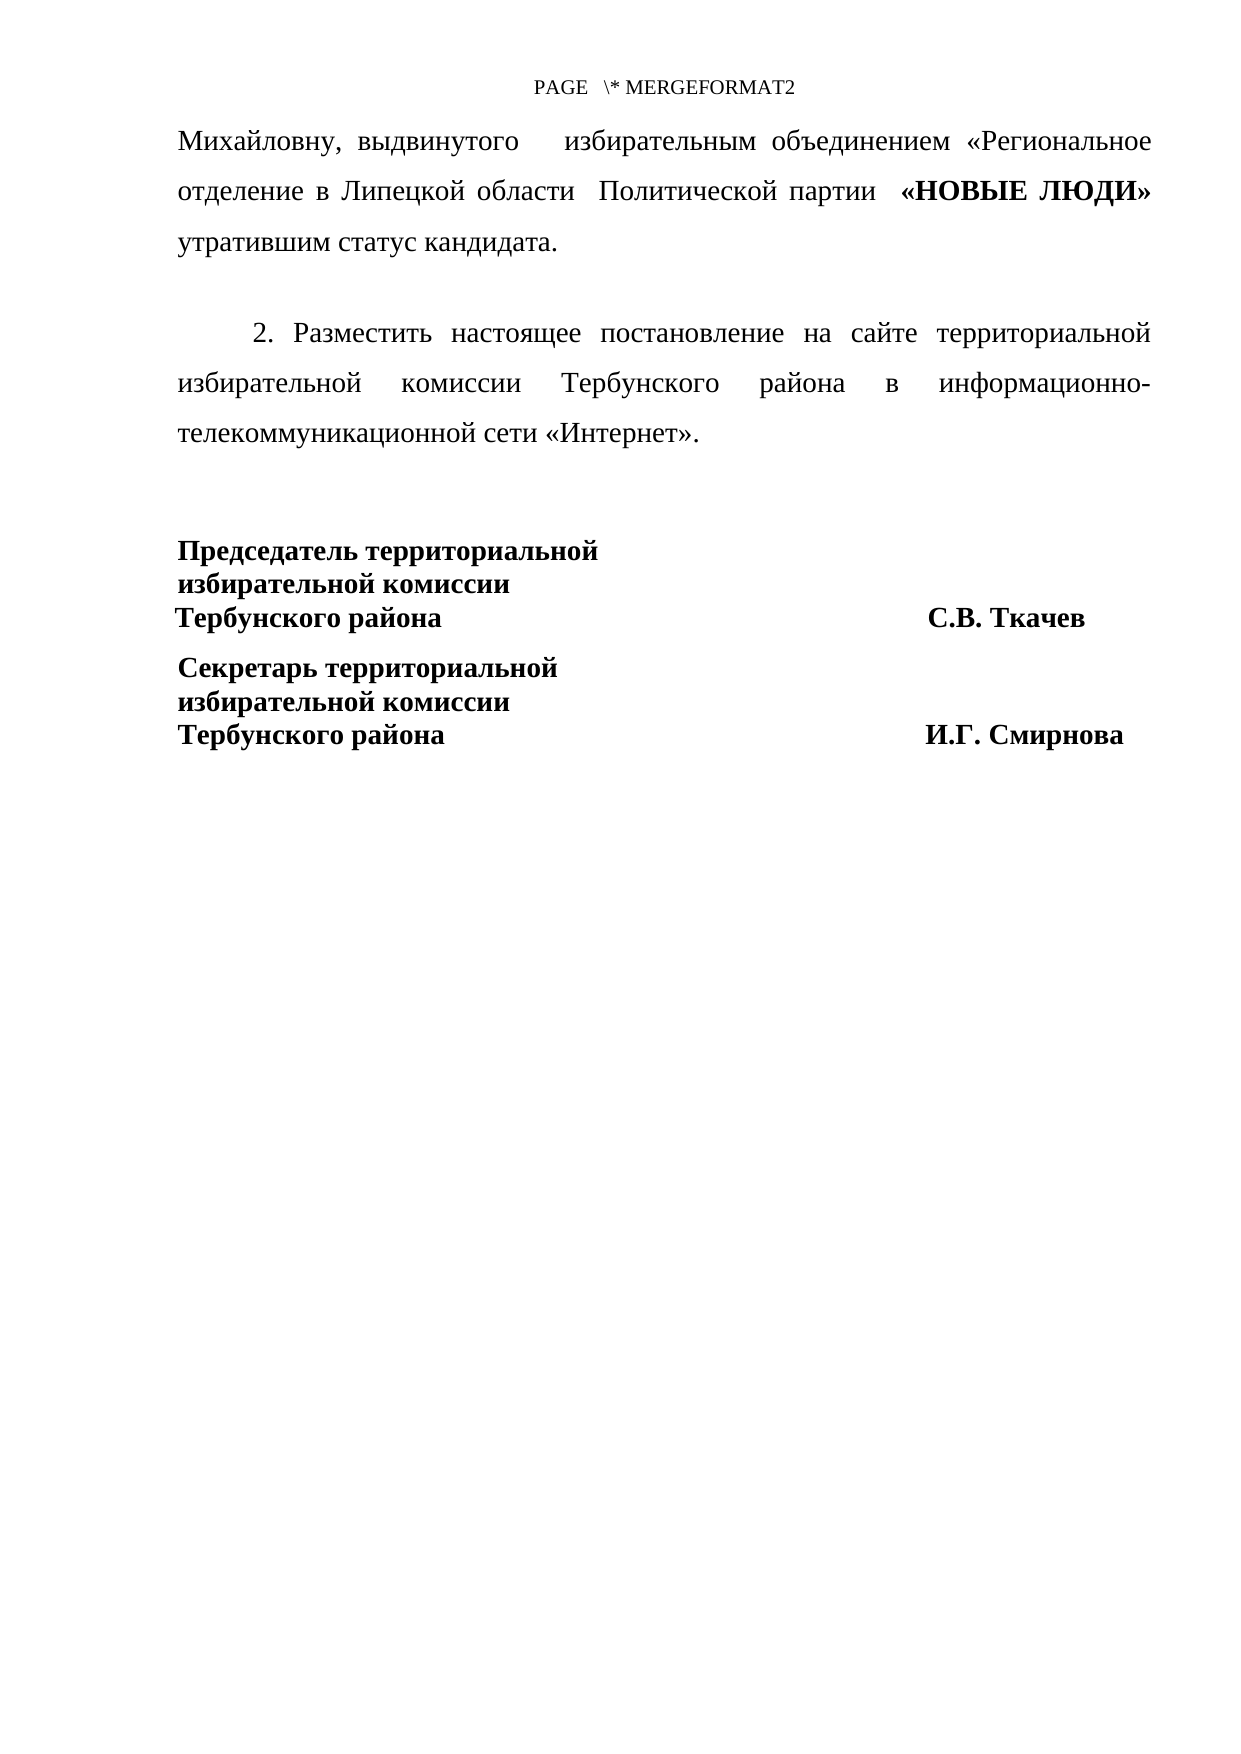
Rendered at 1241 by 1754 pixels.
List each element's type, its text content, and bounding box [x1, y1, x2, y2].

text Тербунского района И.Г. Смирнова [177, 717, 1152, 751]
text избирательной комиссии [177, 566, 1152, 600]
text Тербунского района С.В. Ткачев [174, 600, 1152, 633]
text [177, 123, 1152, 257]
text Секретарь территориальной [177, 650, 1152, 684]
text 2. Разместить настоящее постановление на сайте территориальной избирательной комиссии Тербунского района в информационно- телекоммуникационной сети «Интернет». [177, 315, 1152, 449]
text избирательной комиссии [177, 684, 1152, 717]
text Председатель территориальной [177, 533, 1152, 566]
